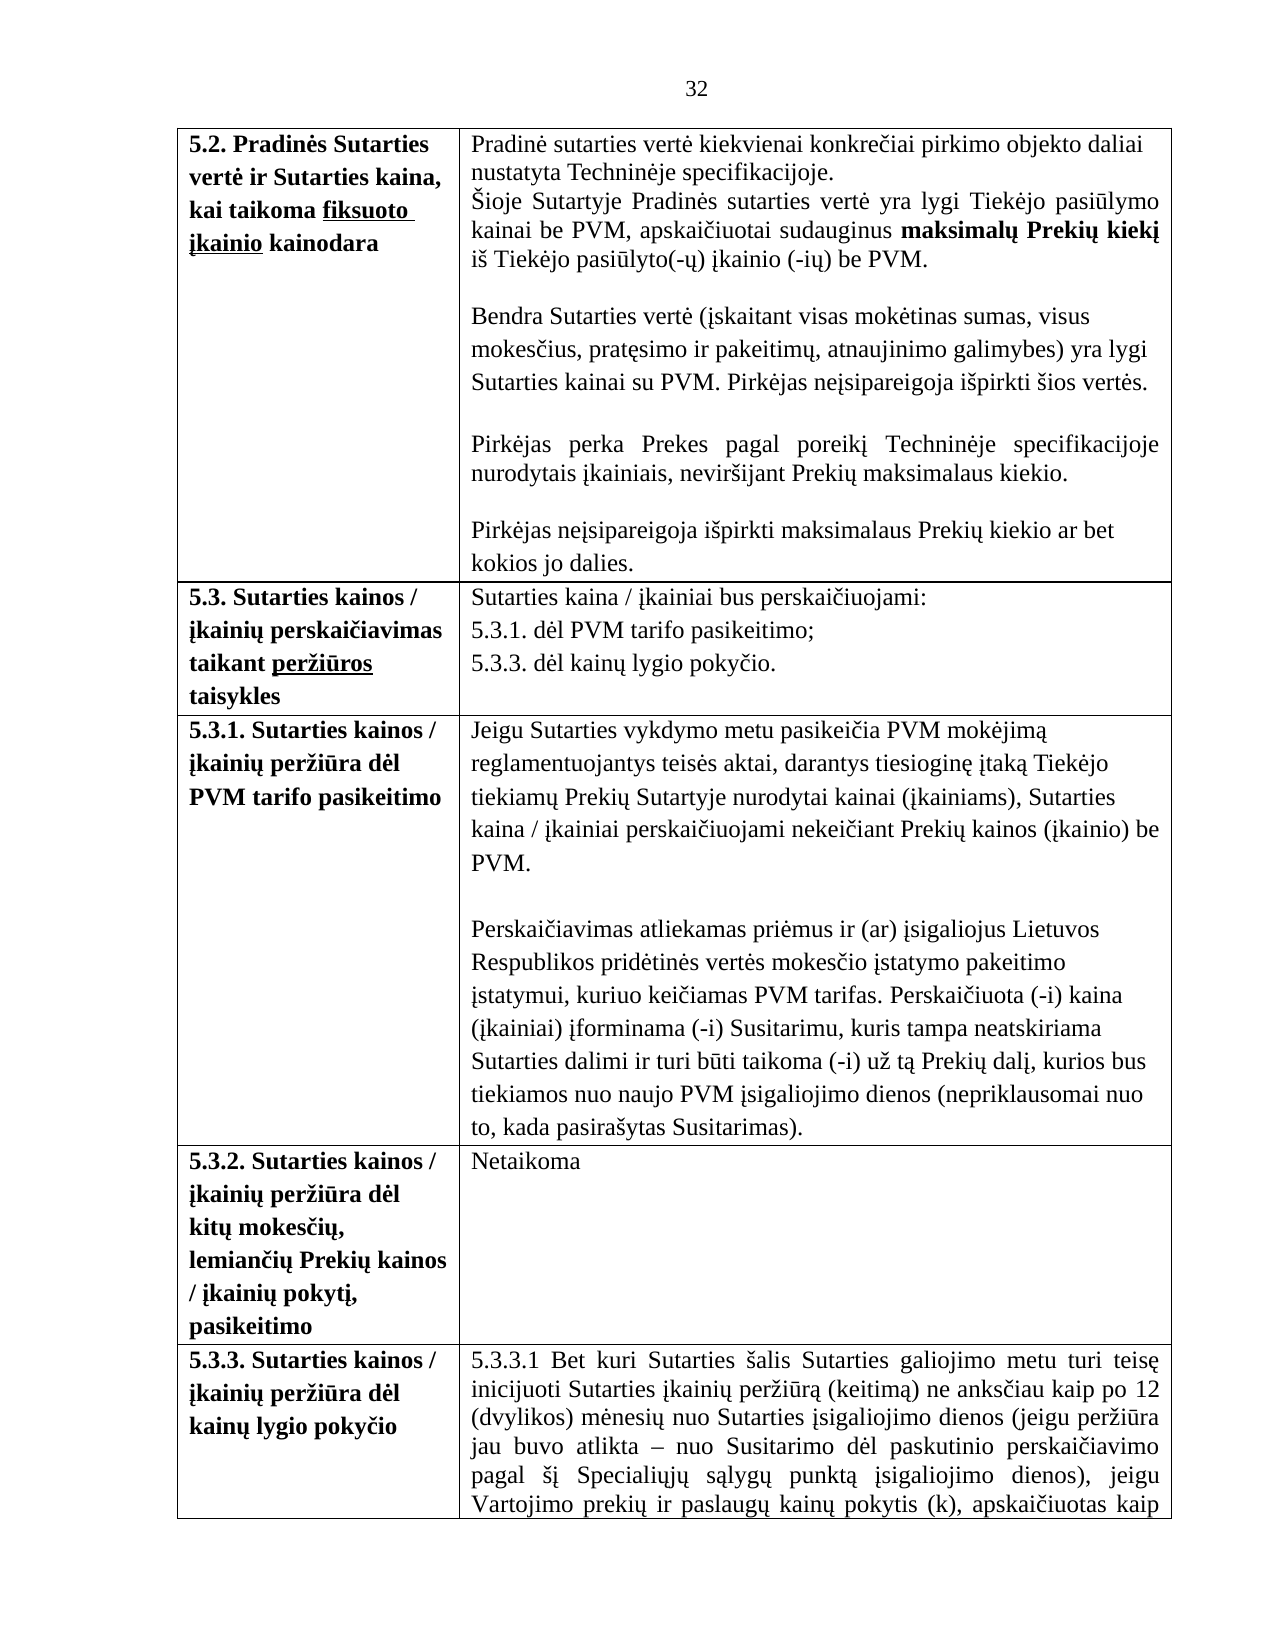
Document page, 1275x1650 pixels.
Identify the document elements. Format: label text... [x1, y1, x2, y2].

table_cell Sutarties kaina / įkainiai bus perskaičiuojami: 5.3.1. dėl PVM tarifo pasikeitimo; 5.3.3. dėl kainų lygio pokyčio. [460, 583, 1171, 714]
table_cell 5.3.1. Sutarties kainos / įkainių peržiūra dėl PVM tarifo pasikeitimo [178, 716, 459, 1145]
table_cell Pradinė sutarties vertė kiekvienai konkrečiai pirkimo objekto daliai nustatyta Techninėje specifikacijoje. Šioje Sutartyje Pradinės sutarties vertė yra lygi Tiekėjo pasiūlymo kainai be PVM, apskaičiuotai sudauginus maksimalų Prekių kiekį iš Tiekėjo pasiūlyto(-ų) įkainio (-ių) be PVM. Bendra Sutarties vertė (įskaitant visas mokėtinas sumas, visus mokesčius, pratęsimo ir pakeitimų, atnaujinimo galimybes) yra lygi Sutarties kainai su PVM. Pirkėjas neįsipareigoja išpirkti šios vertės. Pirkėjas perka Prekes pagal poreikį Techninėje specifikacijoje nurodytais įkainiais, neviršijant Prekių maksimalaus kiekio. Pirkėjas neįsipareigoja išpirkti maksimalaus Prekių kiekio ar bet kokios jo dalies. [460, 129, 1171, 581]
table_cell 5.3.2. Sutarties kainos / įkainių peržiūra dėl kitų mokesčių, lemiančių Prekių kainos / įkainių pokytį, pasikeitimo [178, 1146, 459, 1344]
table_cell Netaikoma [460, 1146, 1171, 1344]
table_cell Jeigu Sutarties vykdymo metu pasikeičia PVM mokėjimą reglamentuojantys teisės aktai, darantys tiesioginę įtaką Tiekėjo tiekiamų Prekių Sutartyje nurodytai kainai (įkainiams), Sutarties kaina / įkainiai perskaičiuojami nekeičiant Prekių kainos (įkainio) be PVM. Perskaičiavimas atliekamas priėmus ir (ar) įsigaliojus Lietuvos Respublikos pridėtinės vertės mokesčio įstatymo pakeitimo įstatymui, kuriuo keičiamas PVM tarifas. Perskaičiuota (-i) kaina (įkainiai) įforminama (-i) Susitarimu, kuris tampa neatskiriama Sutarties dalimi ir turi būti taikoma (-i) už tą Prekių dalį, kurios bus tiekiamos nuo naujo PVM įsigaliojimo dienos (nepriklausomai nuo to, kada pasirašytas Susitarimas). [460, 716, 1171, 1145]
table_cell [178, 1345, 459, 1517]
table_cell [460, 1345, 1171, 1517]
table_cell 5.2. Pradinės Sutarties vertė ir Sutarties kaina, kai taikoma fiksuoto įkainio kainodara [178, 129, 459, 581]
table_cell 5.3. Sutarties kainos / įkainių perskaičiavimas taikant peržiūros taisykles [178, 583, 459, 714]
